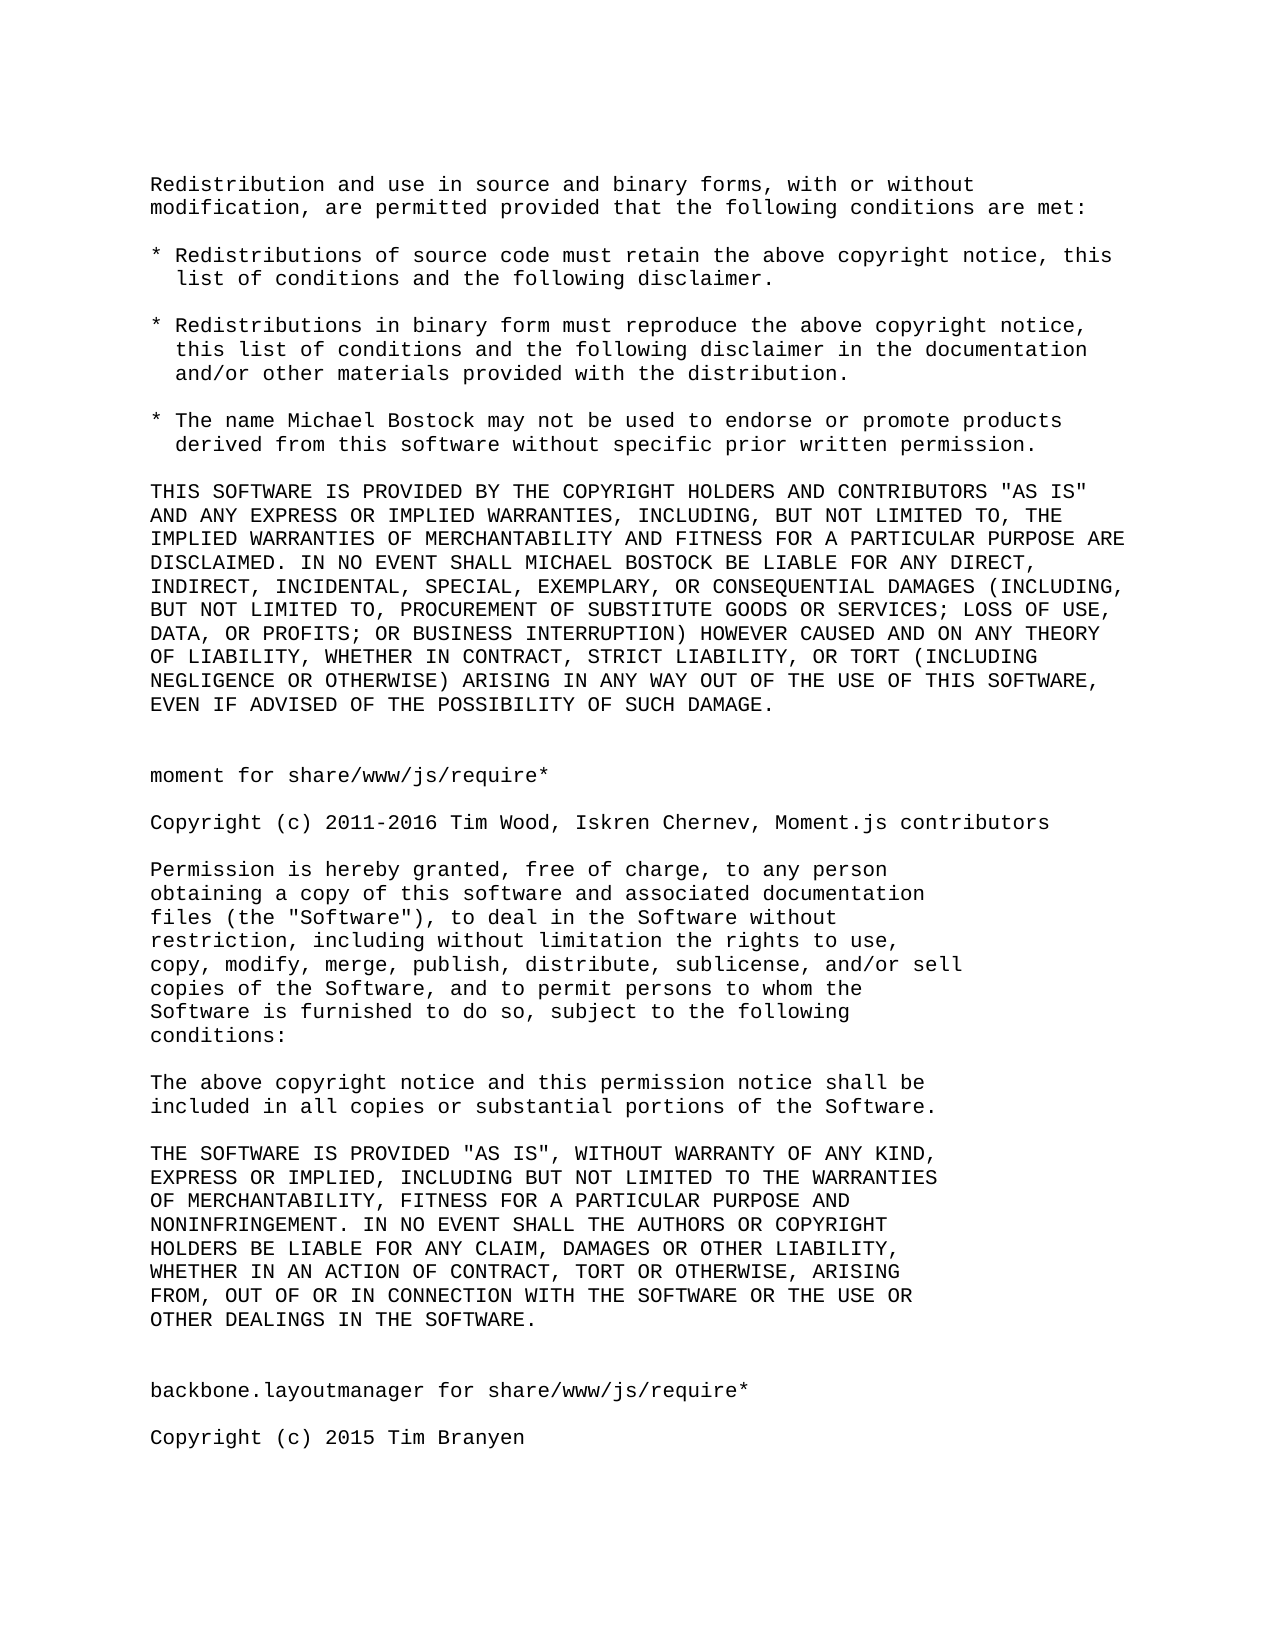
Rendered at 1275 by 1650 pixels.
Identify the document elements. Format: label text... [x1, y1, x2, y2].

text files (the "Software"), to deal in the Software without [150, 907, 1125, 930]
text restriction, including without limitation the rights to use, [150, 930, 1125, 954]
text derived from this software without specific prior written permission. [150, 434, 1125, 457]
text HOLDERS BE LIABLE FOR ANY CLAIM, DAMAGES OR OTHER LIABILITY, [150, 1238, 1125, 1261]
text DATA, OR PROFITS; OR BUSINESS INTERRUPTION) HOWEVER CAUSED AND ON ANY THEORY [150, 623, 1125, 647]
text modification, are permitted provided that the following conditions are met: [150, 197, 1125, 221]
text * Redistributions in binary form must reproduce the above copyright notice, [150, 316, 1125, 339]
text and/or other materials provided with the distribution. [150, 363, 1125, 386]
text included in all copies or substantial portions of the Software. [150, 1096, 1125, 1119]
text copies of the Software, and to permit persons to whom the [150, 978, 1125, 1001]
text Redistribution and use in source and binary forms, with or without [150, 174, 1125, 197]
text EVEN IF ADVISED OF THE POSSIBILITY OF SUCH DAMAGE. [150, 694, 1125, 717]
text Permission is hereby granted, free of charge, to any person [150, 859, 1125, 883]
text The above copyright notice and this permission notice shall be [150, 1072, 1125, 1096]
text EXPRESS OR IMPLIED, INCLUDING BUT NOT LIMITED TO THE WARRANTIES [150, 1167, 1125, 1190]
text FROM, OUT OF OR IN CONNECTION WITH THE SOFTWARE OR THE USE OR [150, 1285, 1125, 1309]
text obtaining a copy of this software and associated documentation [150, 883, 1125, 907]
text WHETHER IN AN ACTION OF CONTRACT, TORT OR OTHERWISE, ARISING [150, 1261, 1125, 1285]
text THE SOFTWARE IS PROVIDED "AS IS", WITHOUT WARRANTY OF ANY KIND, [150, 1143, 1125, 1167]
text NONINFRINGEMENT. IN NO EVENT SHALL THE AUTHORS OR COPYRIGHT [150, 1214, 1125, 1238]
text this list of conditions and the following disclaimer in the documentation [150, 339, 1125, 363]
text Copyright (c) 2011-2016 Tim Wood, Iskren Chernev, Moment.js contributors [150, 812, 1125, 836]
text IMPLIED WARRANTIES OF MERCHANTABILITY AND FITNESS FOR A PARTICULAR PURPOSE ARE [150, 528, 1125, 552]
text * Redistributions of source code must retain the above copyright notice, this [150, 244, 1125, 268]
text OF MERCHANTABILITY, FITNESS FOR A PARTICULAR PURPOSE AND [150, 1190, 1125, 1214]
text BUT NOT LIMITED TO, PROCUREMENT OF SUBSTITUTE GOODS OR SERVICES; LOSS OF USE, [150, 599, 1125, 623]
text NEGLIGENCE OR OTHERWISE) ARISING IN ANY WAY OUT OF THE USE OF THIS SOFTWARE, [150, 670, 1125, 694]
text OF LIABILITY, WHETHER IN CONTRACT, STRICT LIABILITY, OR TORT (INCLUDING [150, 647, 1125, 670]
text AND ANY EXPRESS OR IMPLIED WARRANTIES, INCLUDING, BUT NOT LIMITED TO, THE [150, 505, 1125, 528]
text list of conditions and the following disclaimer. [150, 268, 1125, 292]
text OTHER DEALINGS IN THE SOFTWARE. [150, 1309, 1125, 1332]
text copy, modify, merge, publish, distribute, sublicense, and/or sell [150, 954, 1125, 978]
text conditions: [150, 1025, 1125, 1048]
text Software is furnished to do so, subject to the following [150, 1001, 1125, 1025]
text Copyright (c) 2015 Tim Branyen [150, 1427, 1125, 1451]
text THIS SOFTWARE IS PROVIDED BY THE COPYRIGHT HOLDERS AND CONTRIBUTORS "AS IS" [150, 481, 1125, 505]
text moment for share/www/js/require* [150, 765, 1125, 788]
text * The name Michael Bostock may not be used to endorse or promote products [150, 410, 1125, 434]
text backbone.layoutmanager for share/www/js/require* [150, 1379, 1125, 1403]
text DISCLAIMED. IN NO EVENT SHALL MICHAEL BOSTOCK BE LIABLE FOR ANY DIRECT, [150, 552, 1125, 576]
text INDIRECT, INCIDENTAL, SPECIAL, EXEMPLARY, OR CONSEQUENTIAL DAMAGES (INCLUDING, [150, 576, 1125, 599]
